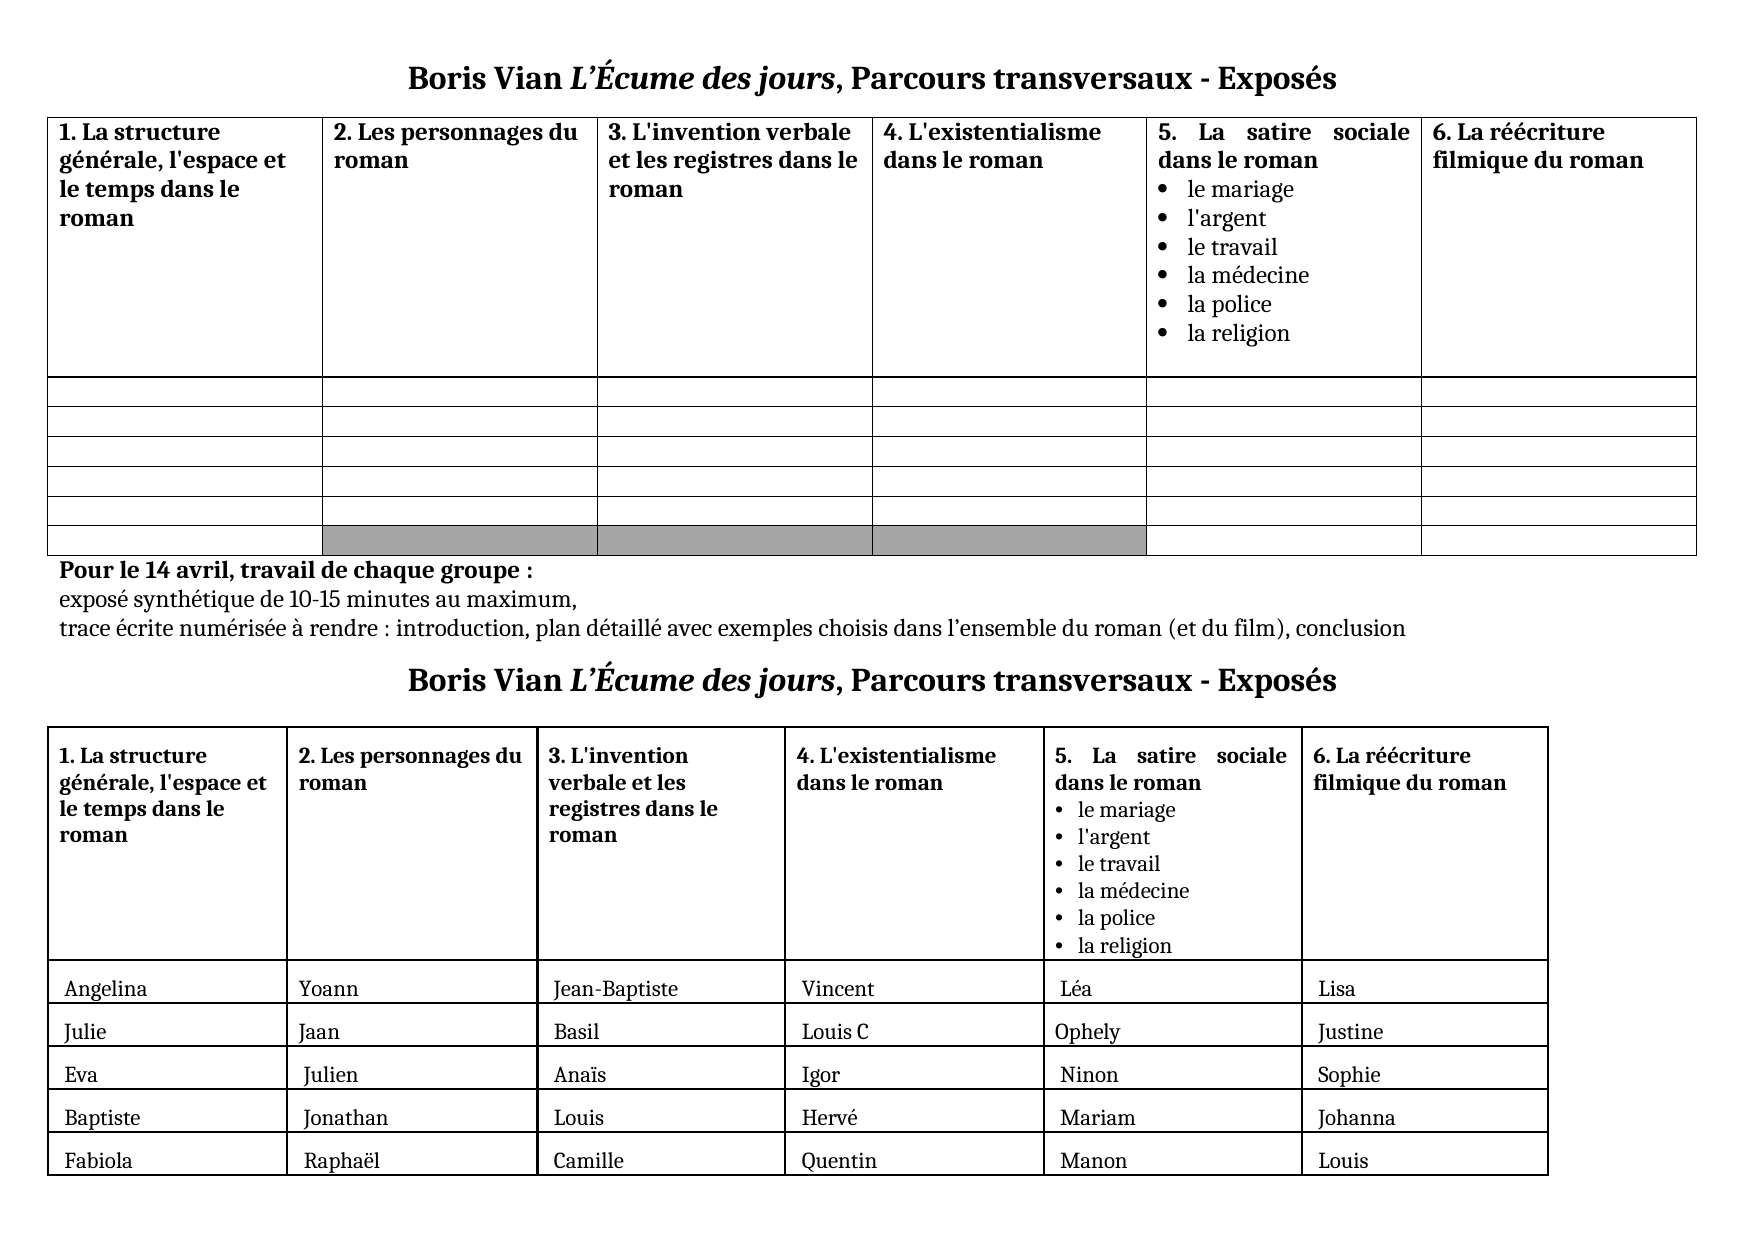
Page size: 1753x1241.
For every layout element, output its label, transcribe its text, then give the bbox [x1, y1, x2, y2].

table_cell [48, 437, 322, 466]
table_header 5. La satire sociale dans le roman le mariage l'argent le travail la médecine la police la religion [1147, 118, 1421, 376]
table_header 4. L'existentialisme dans le roman [786, 728, 1043, 959]
table_cell Justine [1303, 1004, 1547, 1045]
table_cell [873, 437, 1146, 466]
table_cell Angelina [49, 961, 286, 1002]
table_cell Vincent [786, 961, 1043, 1002]
table_cell Léa [1045, 961, 1301, 1002]
text Pour le 14 avril, travail de chaque groupe : [59, 556, 1693, 585]
table_cell [48, 467, 322, 496]
table_cell Sophie [1303, 1047, 1547, 1088]
table_cell [323, 497, 597, 525]
table_cell Igor [786, 1047, 1043, 1088]
table_header 5. La satire sociale dans le roman le mariage l'argent le travail la médecine la police la religion [1045, 728, 1301, 959]
table_cell [1147, 526, 1421, 555]
table_cell [323, 467, 597, 496]
table_cell [1147, 467, 1421, 496]
table_cell [1147, 378, 1421, 406]
table_header 2. Les personnages du roman [323, 118, 597, 376]
table_cell Julie [49, 1004, 286, 1045]
table_header 6. La réécriture filmique du roman [1422, 118, 1696, 376]
table_cell Manon [1045, 1133, 1301, 1174]
text exposé synthétique de 10-15 minutes au maximum, [59, 585, 1693, 614]
table_cell Louis C [786, 1004, 1043, 1045]
table_cell [1147, 407, 1421, 436]
table_cell [1422, 497, 1696, 525]
table_cell [598, 378, 872, 406]
table_cell Jean-Baptiste [539, 961, 784, 1002]
table_cell [48, 497, 322, 525]
table_cell Basil [539, 1004, 784, 1045]
table_cell [873, 378, 1146, 406]
table_cell Julien [288, 1047, 536, 1088]
table_header 4. L'existentialisme dans le roman [873, 118, 1146, 376]
table_cell [323, 526, 597, 555]
table_cell [1422, 407, 1696, 436]
table_cell Eva [49, 1047, 286, 1088]
table_cell [323, 437, 597, 466]
table_cell Ophely [1045, 1004, 1301, 1045]
table_cell [48, 378, 322, 406]
table_cell Jaan [288, 1004, 536, 1045]
table_cell Anaïs [539, 1047, 784, 1088]
table_cell [1422, 378, 1696, 406]
table_cell Johanna [1303, 1090, 1547, 1131]
table_cell Mariam [1045, 1090, 1301, 1131]
text Boris Vian L’Écume des jours, Parcours transversaux - Exposés [59, 662, 1693, 700]
table_header 1. La structure générale, l'espace et le temps dans le roman [48, 118, 322, 376]
table_cell [323, 378, 597, 406]
table_cell [1422, 526, 1696, 555]
table_cell Fabiola [49, 1133, 286, 1174]
table_header 2. Les personnages du roman [288, 728, 536, 959]
table_cell Jonathan [288, 1090, 536, 1131]
table_cell [1422, 467, 1696, 496]
table_cell Camille [539, 1133, 784, 1174]
text trace écrite numérisée à rendre : introduction, plan détaillé avec exemples choisis dans l’ensemble du roman (et du film), conclusion [59, 614, 1693, 642]
table_header 6. La réécriture filmique du roman [1303, 728, 1547, 959]
table_cell [598, 467, 872, 496]
table_cell [598, 497, 872, 525]
table_cell Baptiste [49, 1090, 286, 1131]
table_cell [873, 407, 1146, 436]
table_cell Yoann [288, 961, 536, 1002]
table_cell [598, 437, 872, 466]
table_header 1. La structure générale, l'espace et le temps dans le roman [49, 728, 286, 959]
table_cell [873, 526, 1146, 555]
table_cell Quentin [786, 1133, 1043, 1174]
table_cell [323, 407, 597, 436]
text Boris Vian L’Écume des jours, Parcours transversaux - Exposés [59, 59, 1693, 97]
table_cell [873, 467, 1146, 496]
table_header 3. L'invention verbale et les registres dans le roman [598, 118, 872, 376]
table_cell [1147, 437, 1421, 466]
table_cell Raphaël [288, 1133, 536, 1174]
table_cell [1147, 497, 1421, 525]
table_cell Hervé [786, 1090, 1043, 1131]
table_cell [1422, 437, 1696, 466]
table_cell Lisa [1303, 961, 1547, 1002]
table_cell Ninon [1045, 1047, 1301, 1088]
table_cell [48, 407, 322, 436]
table_cell [48, 526, 322, 555]
table_cell [873, 497, 1146, 525]
table_cell Louis [1303, 1133, 1547, 1174]
table_cell [598, 407, 872, 436]
table_header 3. L'invention verbale et les registres dans le roman [539, 728, 784, 959]
table_cell Louis [539, 1090, 784, 1131]
table_cell [598, 526, 872, 555]
